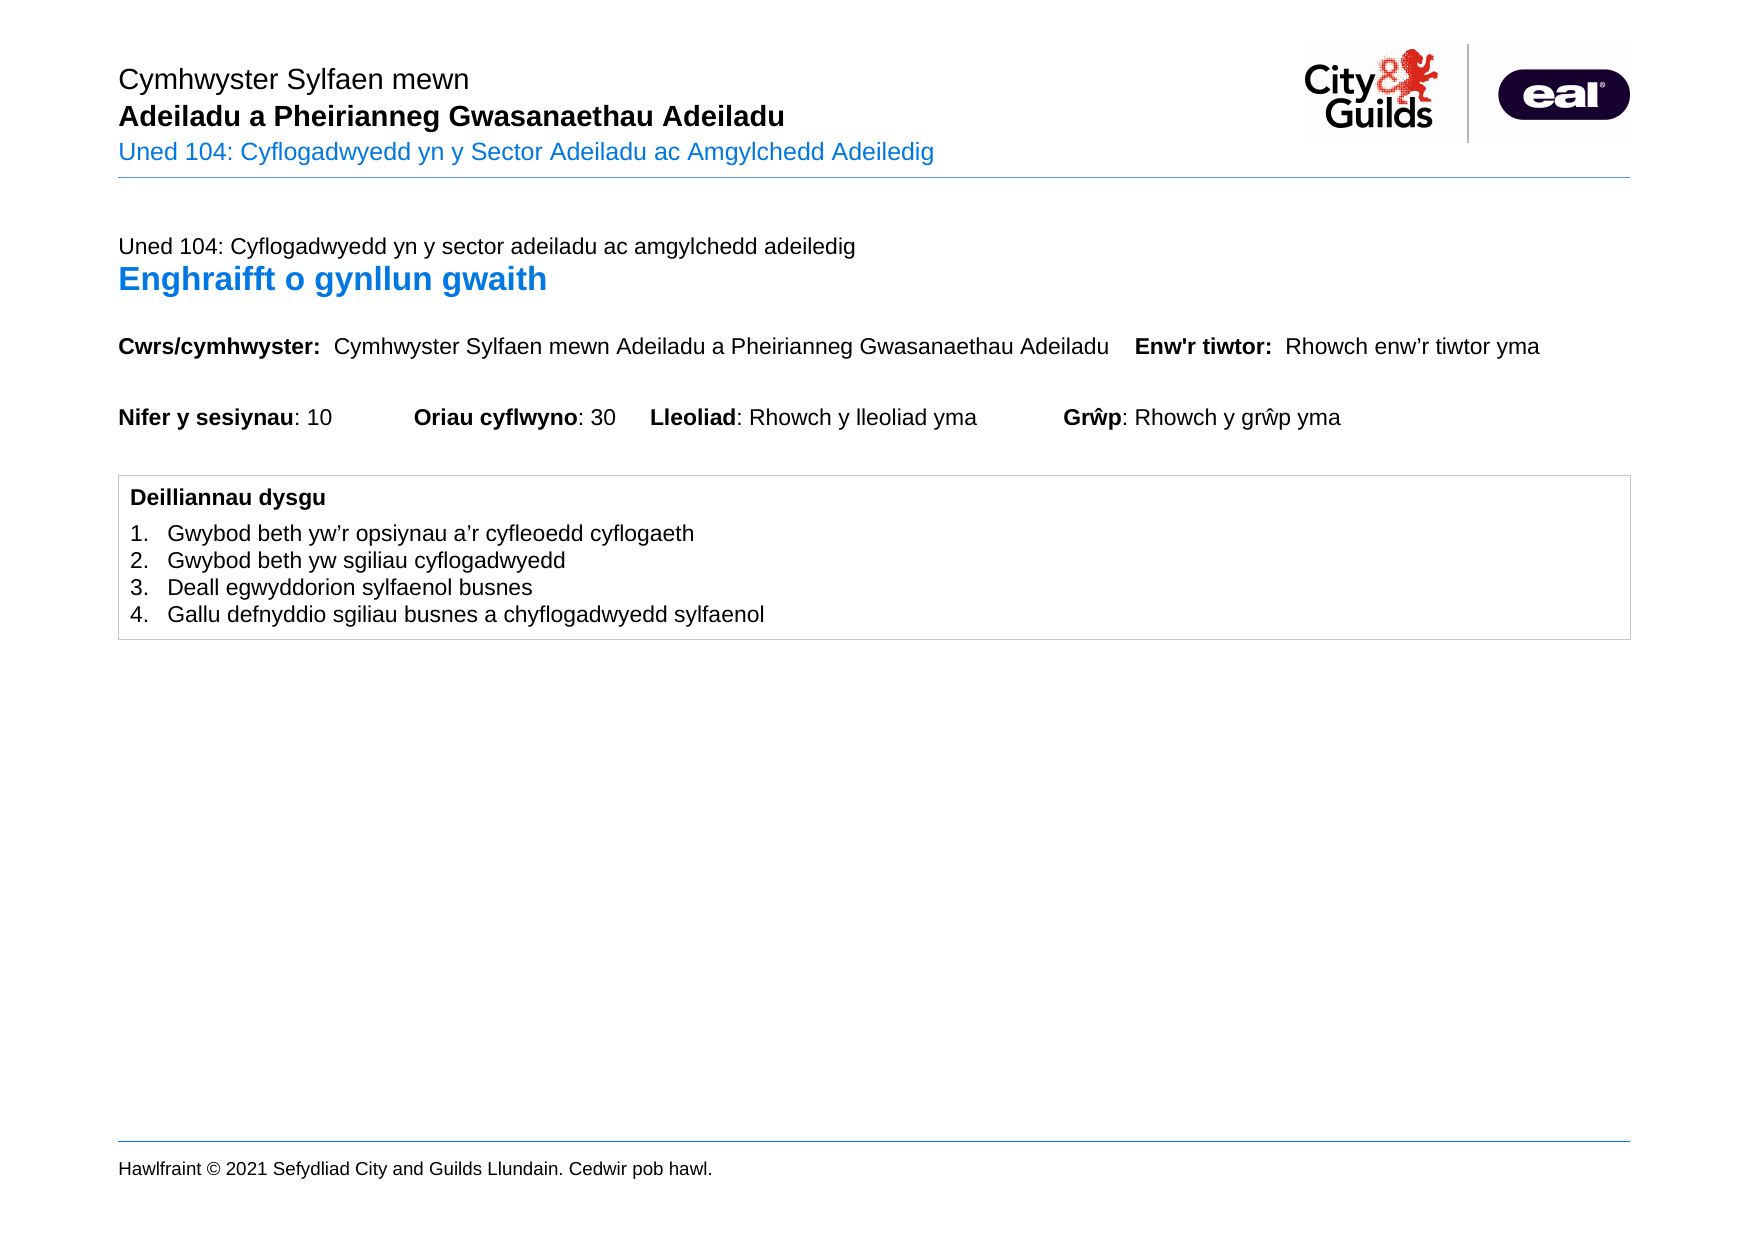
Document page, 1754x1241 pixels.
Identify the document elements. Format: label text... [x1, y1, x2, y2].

subtitle Enghraifft o gynllun gwaith [118, 268, 1630, 295]
title Uned 104: Cyflogadwyedd yn y sector adeiladu ac amgylchedd adeiledig [118, 233, 1630, 260]
picture [1305, 44, 1630, 143]
text Cwrs/cymhwyster: Cymhwyster Sylfaen mewn Adeiladu a Pheirianneg Gwasanaethau Adeiladu Enw'r tiwtor: Rhowch enw’r tiwtor yma [118, 333, 1630, 360]
table_header Deilliannau dysgu Gwybod beth yw’r opsiynau a’r cyfleoedd cyflogaeth Gwybod beth yw sgiliau cyflogadwyedd Deall egwyddorion sylfaenol busnes Gallu defnyddio sgiliau busnes a chyflogadwyedd sylfaenol [119, 476, 1630, 639]
text Nifer y sesiynau: 10 Oriau cyflwyno: 30 Lleoliad: Rhowch y lleoliad yma Grŵp: Rhowch y grŵp yma [118, 404, 1630, 431]
